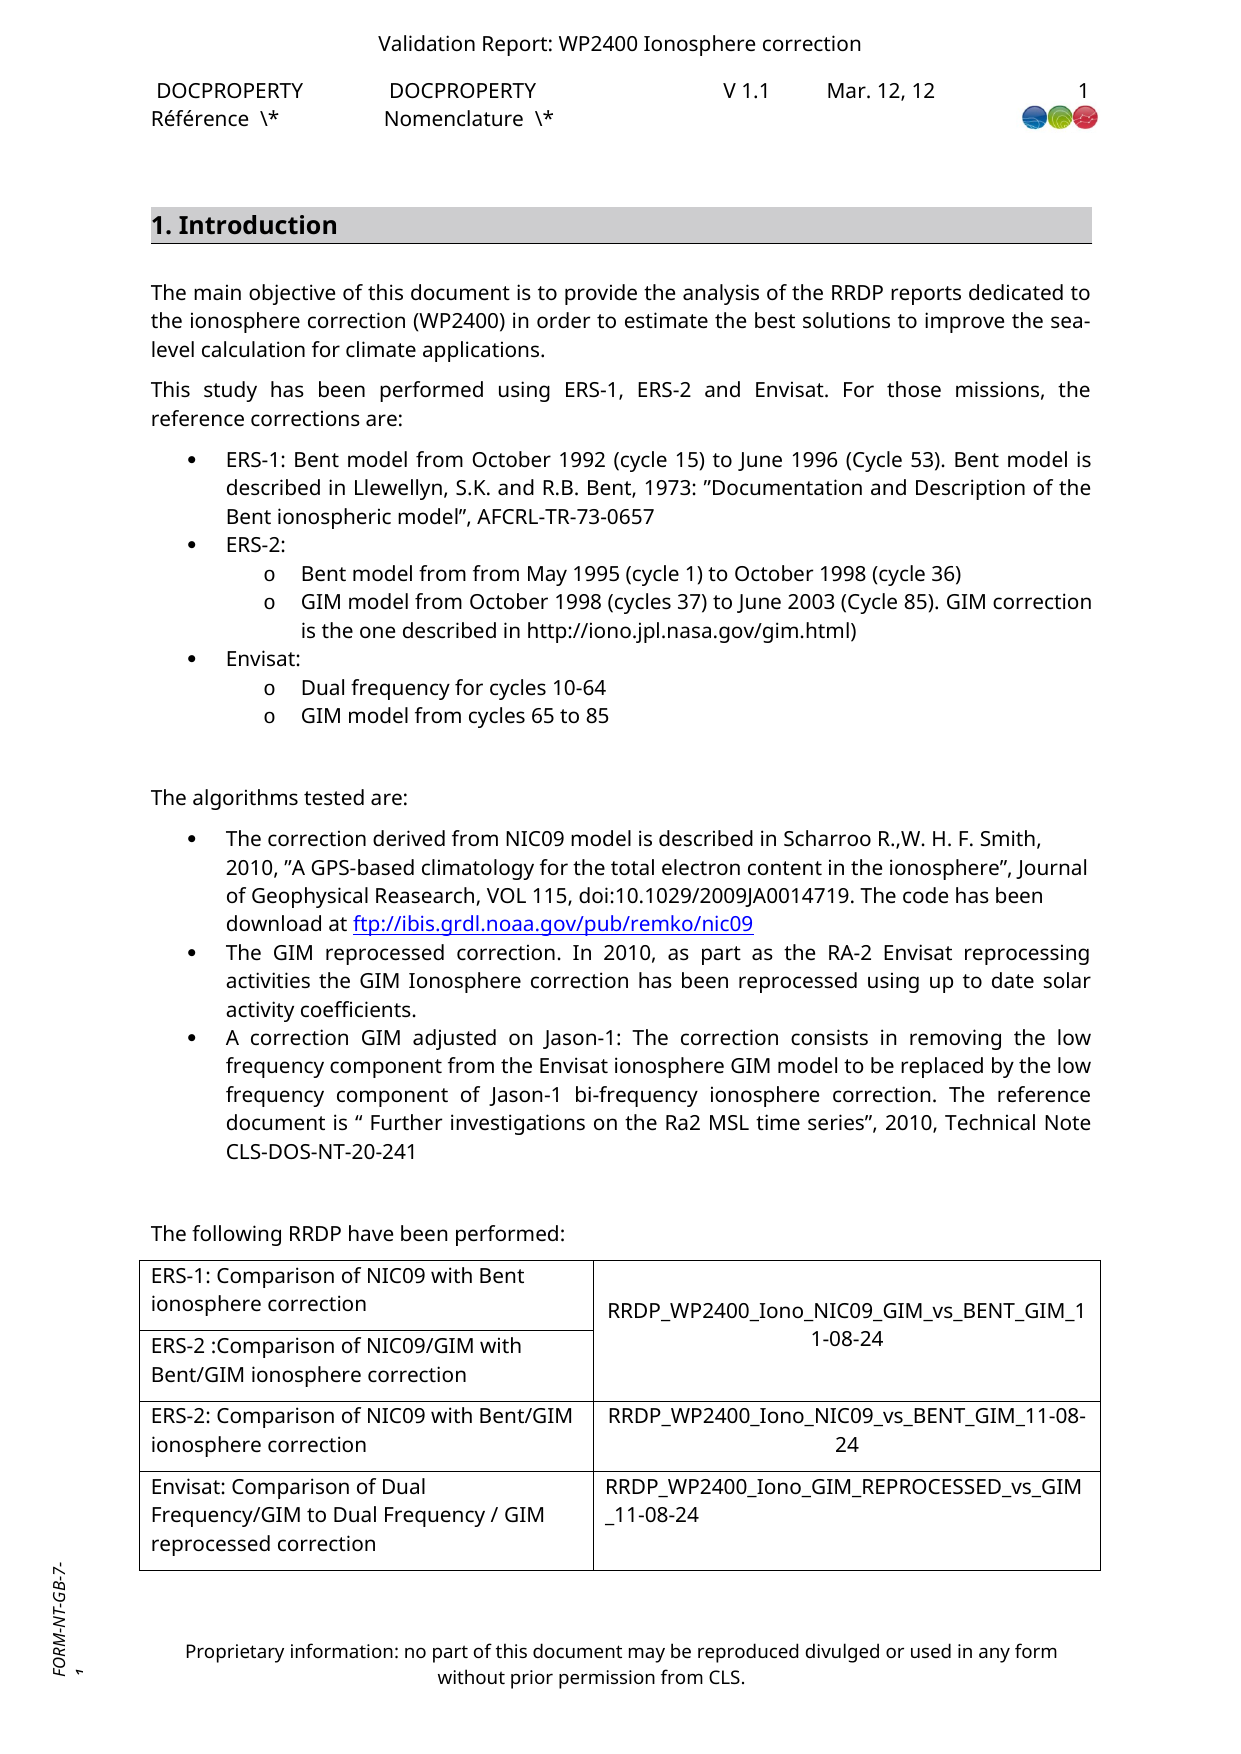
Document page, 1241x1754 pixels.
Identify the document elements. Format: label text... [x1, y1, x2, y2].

table_cell ERS-2 :Comparison of NIC09/GIM with Bent/GIM ionosphere correction [140, 1331, 593, 1401]
picture [1016, 101, 1101, 133]
text The main objective of this document is to provide the analysis of the RRDP reports dedicated to the ionosphere correction (WP2400) in order to estimate the best solutions to improve the sea-level calculation for climate applications. [151, 278, 1092, 363]
list ERS-1: Bent model from October 1992 (cycle 15) to June 1996 (Cycle 53). Bent model is described in Llewellyn, S.K. and R.B. Bent, 1973: ”Documentation and Description of the Bent ionospheric model”, AFCRL-TR-73-0657 [188, 445, 1092, 530]
list The correction derived from NIC09 model is described in Scharroo R.,W. H. F. Smith, 2010, ”A GPS-based climatology for the total electron content in the ionosphere”, Journal of Geophysical Reasearch, VOL 115, doi:10.1029/2009JA0014719. The code has been download at ftp://ibis.grdl.noaa.gov/pub/remko/nic09 [188, 824, 1092, 938]
list The GIM reprocessed correction. In 2010, as part as the RA-2 Envisat reprocessing activities the GIM Ionosphere correction has been reprocessed using up to date solar activity coefficients. [188, 938, 1092, 1023]
table_cell RRDP_WP2400_Iono_NIC09_vs_BENT_GIM_11-08-24 [594, 1402, 1100, 1471]
text This study has been performed using ERS-1, ERS-2 and Envisat. For those missions, the reference corrections are: [151, 376, 1092, 432]
list Bent model from from May 1995 (cycle 1) to October 1998 (cycle 36) [263, 559, 1092, 587]
table_header RRDP_WP2400_Iono_NIC09_GIM_vs_BENT_GIM_11-08-24 [594, 1261, 1100, 1401]
text The algorithms tested are: [151, 783, 1092, 812]
list GIM model from October 1998 (cycles 37) to June 2003 (Cycle 85). GIM correction is the one described in http://iono.jpl.nasa.gov/gim.html) [263, 587, 1092, 644]
text The following RRDP have been performed: [151, 1219, 1092, 1247]
list Dual frequency for cycles 10-64 [263, 673, 1092, 701]
list A correction GIM adjusted on Jason-1: The correction consists in removing the low frequency component from the Envisat ionosphere GIM model to be replaced by the low frequency component of Jason-1 bi-frequency ionosphere correction. The reference document is “ Further investigations on the Ra2 MSL time series”, 2010, Technical Note CLS-DOS-NT-20-241 [188, 1023, 1092, 1165]
table_header ERS-1: Comparison of NIC09 with Bent ionosphere correction [140, 1261, 593, 1330]
table_cell ERS-2: Comparison of NIC09 with Bent/GIM ionosphere correction [140, 1402, 593, 1471]
table_cell Envisat: Comparison of Dual Frequency/GIM to Dual Frequency / GIM reprocessed correction [140, 1472, 593, 1570]
subtitle Introduction [151, 207, 1092, 243]
list Envisat: [188, 644, 1092, 673]
list ERS-2: [188, 530, 1092, 559]
table_cell RRDP_WP2400_Iono_GIM_REPROCESSED_vs_GIM_11-08-24 [594, 1472, 1100, 1570]
list GIM model from cycles 65 to 85 [263, 701, 1092, 730]
